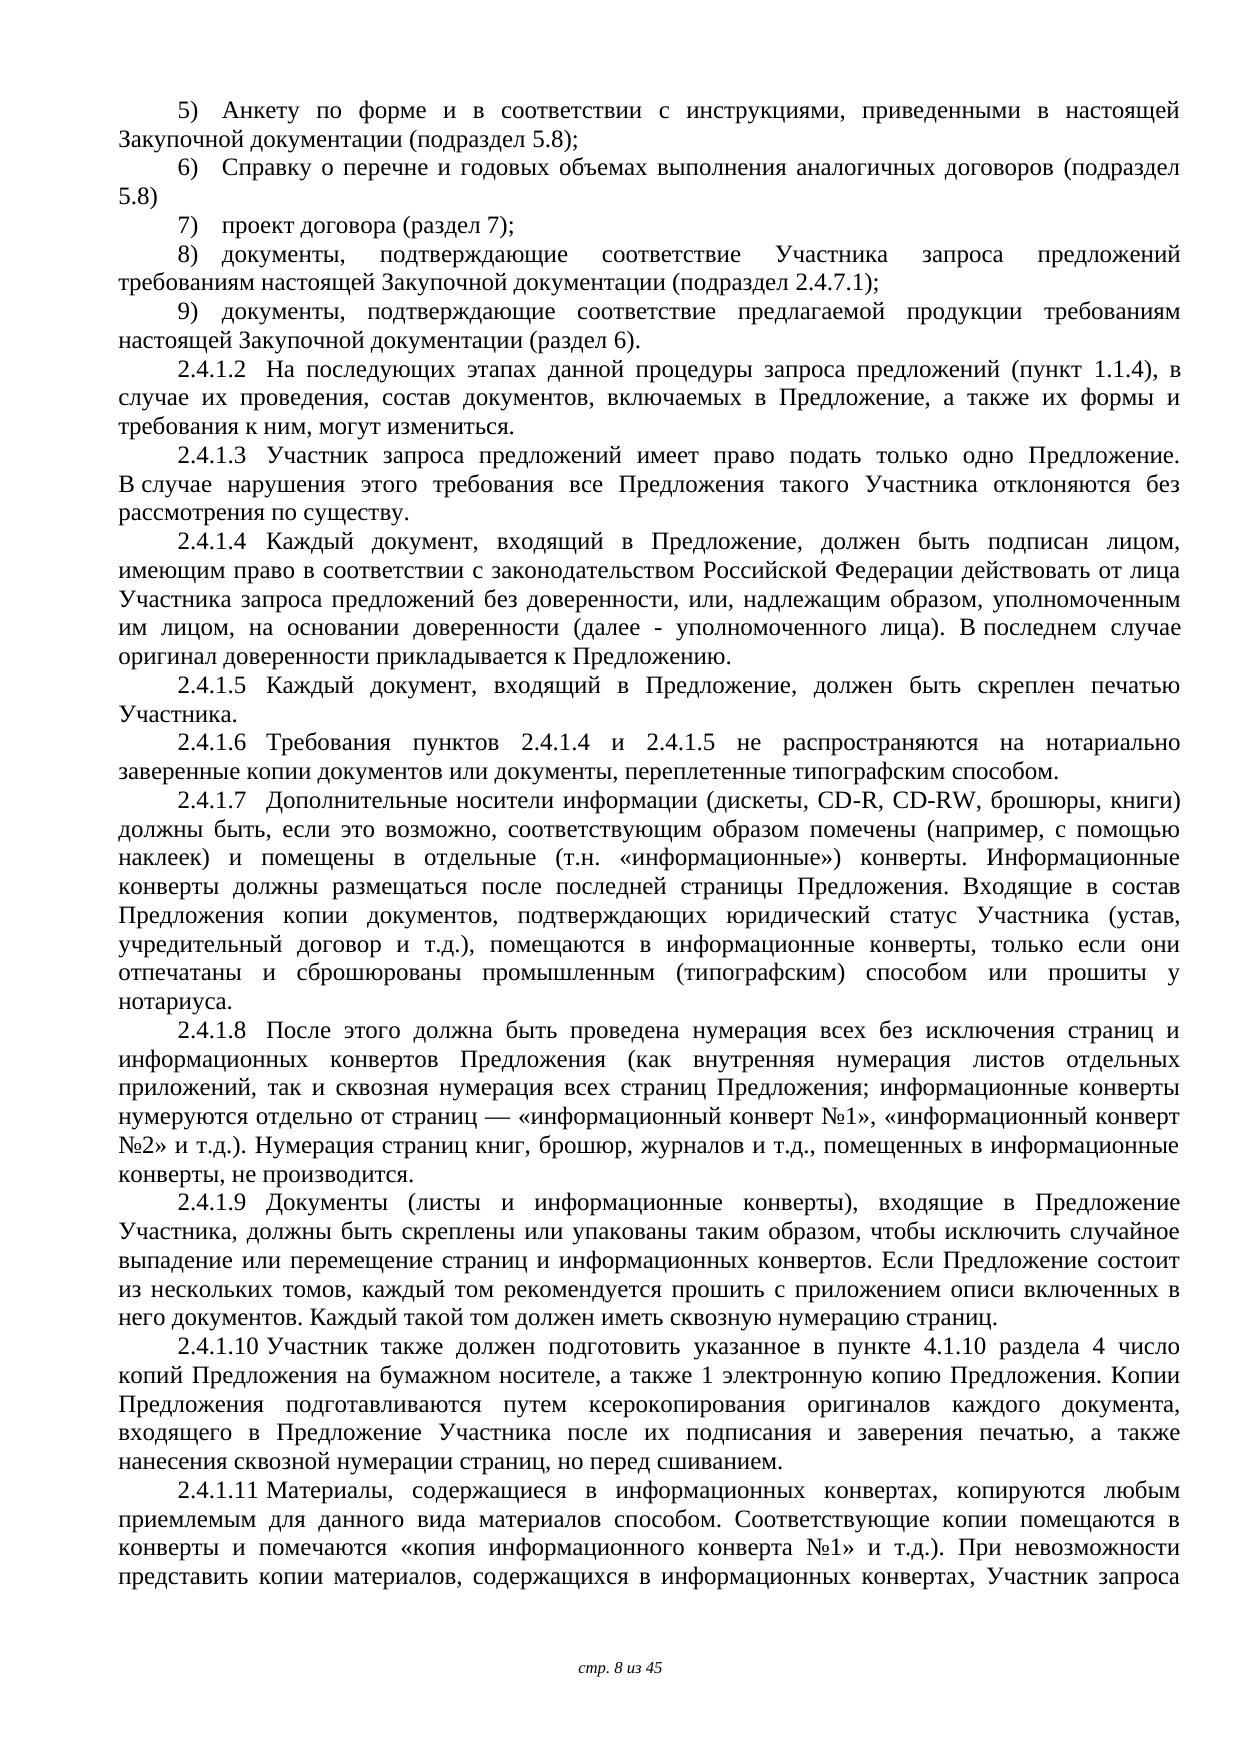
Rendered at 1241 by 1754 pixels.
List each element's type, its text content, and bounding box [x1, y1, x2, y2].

list Анкету по форме и в соответствии с инструкциями, приведенными в настоящей Закупочной документации (подраздел 5.8); [118, 95, 1181, 152]
list проект договора (раздел 7); [118, 210, 1181, 239]
text Дополнительные носители информации (дискеты, CD-R, CD-RW, брошюры, книги) должны быть, если это возможно, соответствующим образом помечены (например, с помощью наклеек) и помещены в отдельные (т.н. «информационные») конверты. Информационные конверты должны размещаться после последней страницы Предложения. Входящие в состав Предложения копии документов, подтверждающих юридический статус Участника (устав, учредительный договор и т.д.), помещаются в информационные конверты, только если они отпечатаны и сброшюрованы промышленным (типографским) способом или прошиты у нотариуса. [118, 785, 1181, 1015]
text Участник запроса предложений имеет право подать только одно Предложение. В случае нарушения этого требования все Предложения такого Участника отклоняются без рассмотрения по существу. [118, 440, 1181, 526]
text Участник также должен подготовить указанное в пункте 4.1.10 раздела 4 число копий Предложения на бумажном носителе, а также 1 электронную копию Предложения. Копии Предложения подготавливаются путем ксерокопирования оригиналов каждого документа, входящего в Предложение Участника после их подписания и заверения печатью, а также нанесения сквозной нумерации страниц, но перед сшиванием. [118, 1331, 1181, 1475]
text Требования пунктов 2.4.1.4 и 2.4.1.5 не распространяются на нотариально заверенные копии документов или документы, переплетенные типографским способом. [118, 727, 1181, 785]
list документы, подтверждающие соответствие предлагаемой продукции требованиям настоящей Закупочной документации (раздел 6). [118, 296, 1181, 354]
text После этого должна быть проведена нумерация всех без исключения страниц и информационных конвертов Предложения (как внутренняя нумерация листов отдельных приложений, так и сквозная нумерация всех страниц Предложения; информационные конверты нумеруются отдельно от страниц — «информационный конверт №1», «информационный конверт №2» и т.д.). Нумерация страниц книг, брошюр, журналов и т.д., помещенных в информационные конверты, не производится. [118, 1015, 1181, 1187]
text Каждый документ, входящий в Предложение, должен быть скреплен печатью Участника. [118, 670, 1181, 727]
text Каждый документ, входящий в Предложение, должен быть подписан лицом, имеющим право в соответствии с законодательством Российской Федерации действовать от лица Участника запроса предложений без доверенности, или, надлежащим образом, уполномоченным им лицом, на основании доверенности (далее - уполномоченного лица). В последнем случае оригинал доверенности прикладывается к Предложению. [118, 526, 1181, 670]
list Справку о перечне и годовых объемах выполнения аналогичных договоров (подраздел 5.8) [118, 152, 1181, 210]
text На последующих этапах данной процедуры запроса предложений (пункт 1.1.4), в случае их проведения, состав документов, включаемых в Предложение, а также их формы и требования к ним, могут измениться. [118, 354, 1181, 440]
list документы, подтверждающие соответствие Участника запроса предложений требованиям настоящей Закупочной документации (подраздел 2.4.7.1); [118, 239, 1181, 296]
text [118, 1475, 1181, 1590]
text Документы (листы и информационные конверты), входящие в Предложение Участника, должны быть скреплены или упакованы таким образом, чтобы исключить случайное выпадение или перемещение страниц и информационных конвертов. Если Предложение состоит из нескольких томов, каждый том рекомендуется прошить с приложением описи включенных в него документов. Каждый такой том должен иметь сквозную нумерацию страниц. [118, 1187, 1181, 1331]
